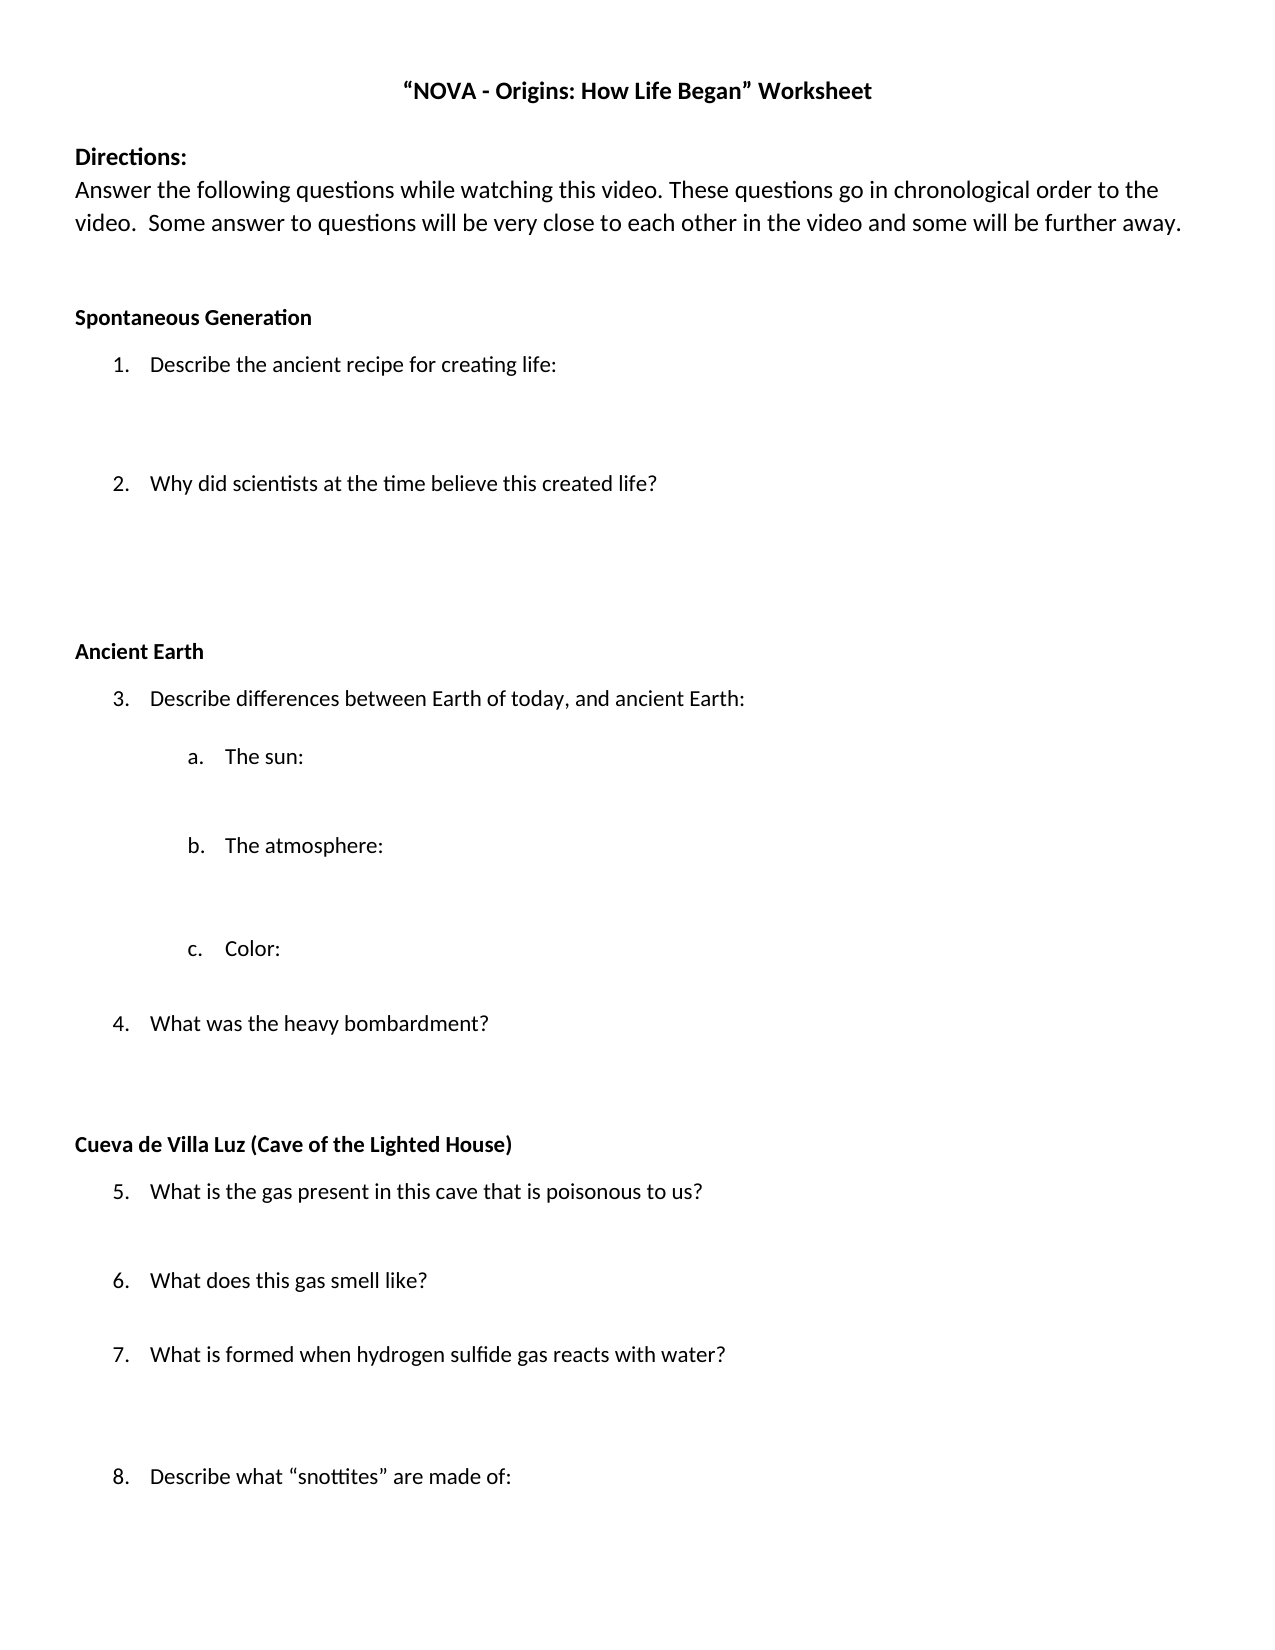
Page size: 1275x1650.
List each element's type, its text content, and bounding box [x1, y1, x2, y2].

list Describe what “snottites” are made of: [112, 1462, 1200, 1490]
list Directions: [75, 141, 1200, 171]
text Ancient Earth [75, 637, 1200, 665]
list Color: [187, 934, 1200, 962]
list “NOVA - Origins: How Life Began” Worksheet [75, 75, 1200, 106]
list What is formed when hydrogen sulfide gas reacts with water? [112, 1341, 1200, 1369]
list What was the heavy bombardment? [112, 1009, 1200, 1037]
list What does this gas smell like? [112, 1266, 1200, 1294]
text Spontaneous Generation [75, 303, 1200, 331]
list Describe differences between Earth of today, and ancient Earth: [112, 684, 1200, 712]
list The sun: [187, 742, 1200, 770]
list Answer the following questions while watching this video. These questions go in chronological order to the video. Some answer to questions will be very close to each other in the video and some will be further away. [75, 174, 1200, 237]
list The atmosphere: [187, 831, 1200, 859]
list What is the gas present in this cave that is poisonous to us? [112, 1177, 1200, 1205]
list Describe the ancient recipe for creating life: [112, 350, 1200, 378]
list Why did scientists at the time believe this created life? [112, 469, 1200, 497]
text Cueva de Villa Luz (Cave of the Lighted House) [75, 1130, 1200, 1158]
